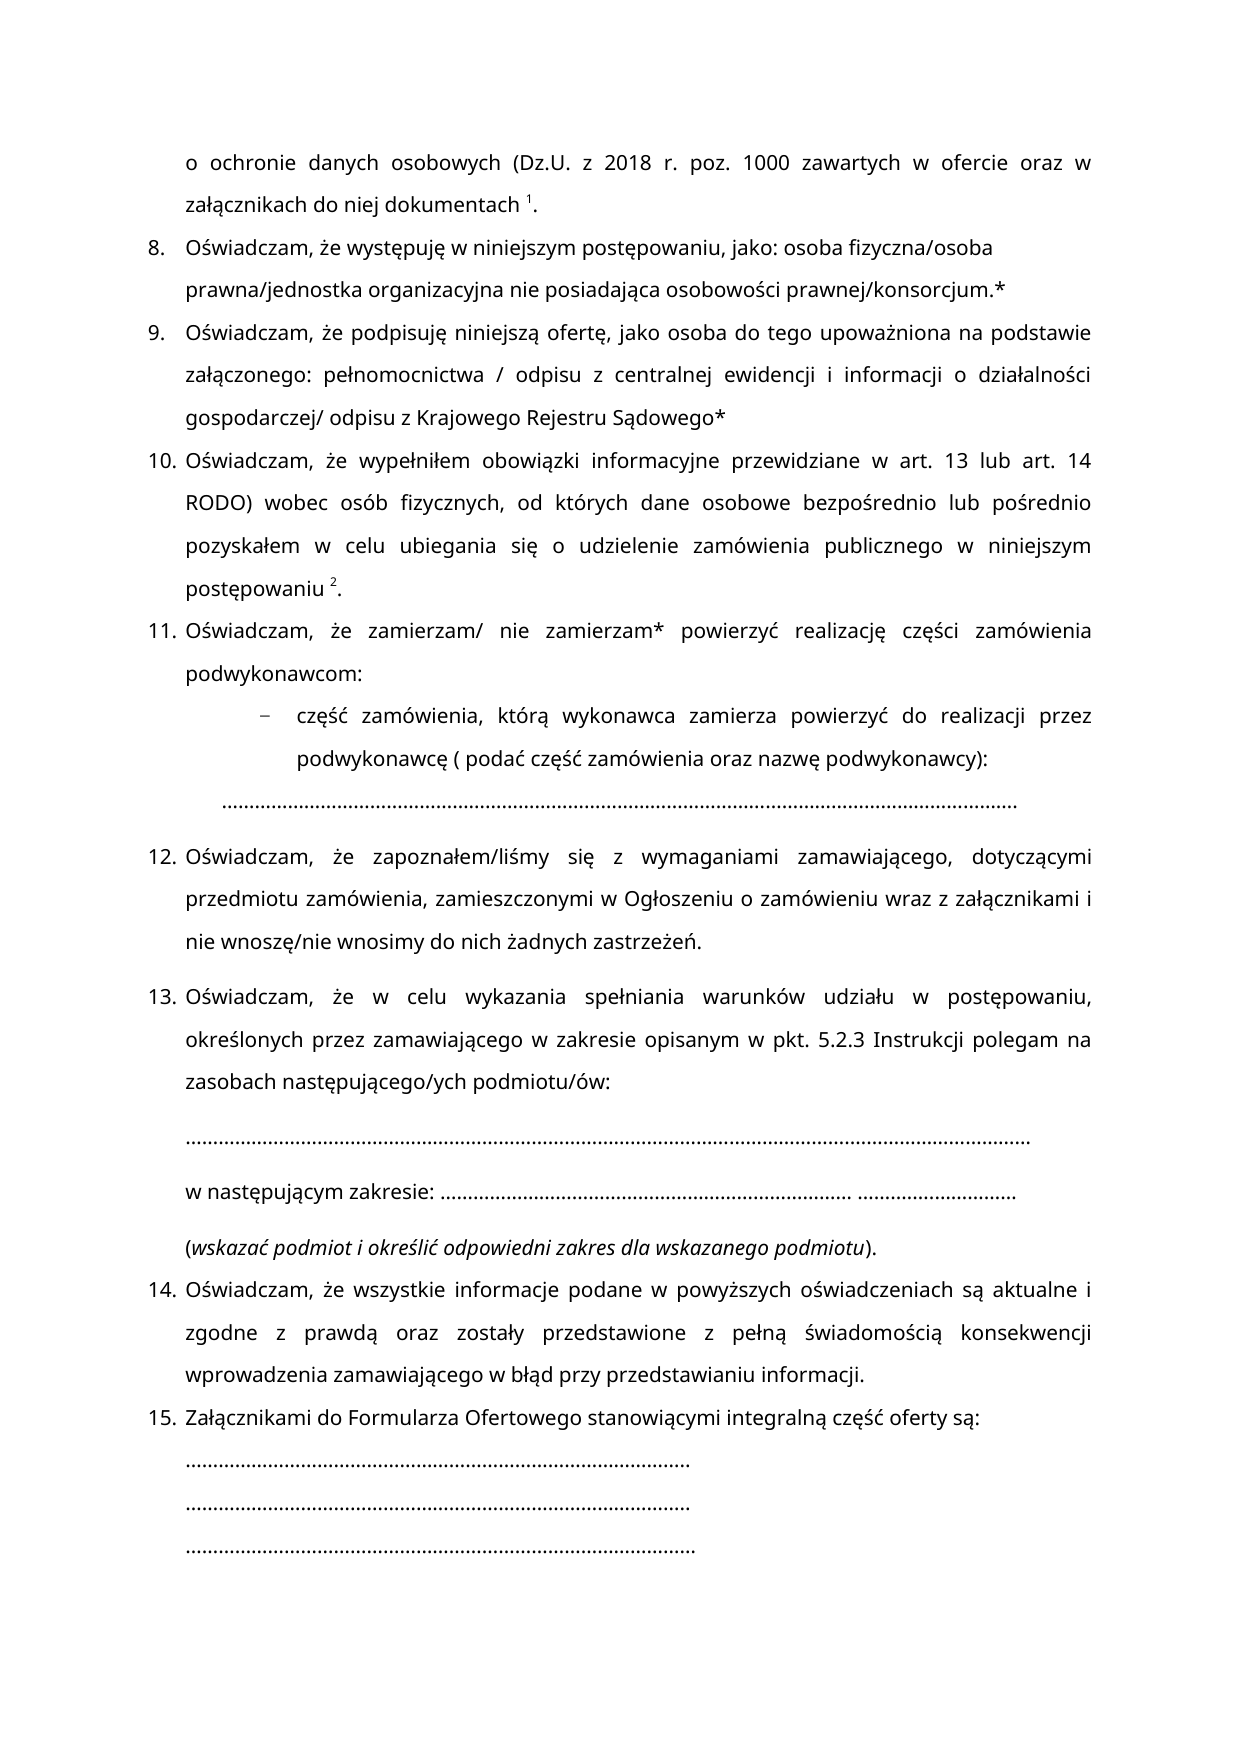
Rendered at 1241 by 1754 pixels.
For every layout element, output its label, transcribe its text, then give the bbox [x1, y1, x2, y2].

list Oświadczam, że wszystkie informacje podane w powyższych oświadczeniach są aktualne i zgodne z prawdą oraz zostały przedstawione z pełną świadomością konsekwencji wprowadzenia zamawiającego w błąd przy przedstawianiu informacji. [148, 1275, 1093, 1389]
list Oświadczam, że zamierzam/ nie zamierzam* powierzyć realizację części zamówienia podwykonawcom: [148, 616, 1093, 687]
list Oświadczam, że zapoznałem/liśmy się z wymaganiami zamawiającego, dotyczącymi przedmiotu zamówienia, zamieszczonymi w Ogłoszeniu o zamówieniu wraz z załącznikami i nie wnoszę/nie wnosimy do nich żadnych zastrzeżeń. [148, 842, 1093, 955]
list Oświadczam, że podpisuję niniejszą ofertę, jako osoba do tego upoważniona na podstawie załączonego: pełnomocnictwa / odpisu z centralnej ewidencji i informacji o działalności gospodarczej/ odpisu z Krajowego Rejestru Sądowego* [148, 318, 1093, 432]
text ……………………………………………………………………………….. [185, 1488, 1093, 1517]
list Załącznikami do Formularza Ofertowego stanowiącymi integralną część oferty są: [148, 1403, 1093, 1431]
text w następującym zakresie: ………………………………………………………………… …….…….…………… [148, 1177, 1093, 1206]
text ………………………………………………………………………………… [185, 1531, 1093, 1559]
list Oświadczam, że występuję w niniejszym postępowaniu, jako: osoba fizyczna/osoba [148, 233, 1093, 261]
text ………………………………………………………………………………………………………….…………………………… [148, 1122, 1093, 1151]
text ………………………………………………………………………………………………………………………………. [185, 787, 1093, 815]
text prawna/jednostka organizacyjna nie posiadająca osobowości prawnej/konsorcjum.* [185, 275, 1093, 304]
list Oświadczam, że w celu wykazania spełniania warunków udziału w postępowaniu, określonych przez zamawiającego w zakresie opisanym w pkt. 5.2.3 Instrukcji polegam na zasobach następującego/ych podmiotu/ów: [148, 982, 1093, 1096]
list Oświadczam, że wypełniłem obowiązki informacyjne przewidziane w art. 13 lub art. 14 RODO) wobec osób fizycznych, od których dane osobowe bezpośrednio lub pośrednio pozyskałem w celu ubiegania się o udzielenie zamówienia publicznego w niniejszym postępowaniu 2. [148, 446, 1093, 602]
list część zamówienia, którą wykonawca zamierza powierzyć do realizacji przez podwykonawcę ( podać część zamówienia oraz nazwę podwykonawcy): [259, 701, 1093, 772]
text (wskazać podmiot i określić odpowiedni zakres dla wskazanego podmiotu). [148, 1233, 1093, 1261]
text ……………………………………………………………………………….. [185, 1446, 1093, 1474]
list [148, 148, 1093, 219]
